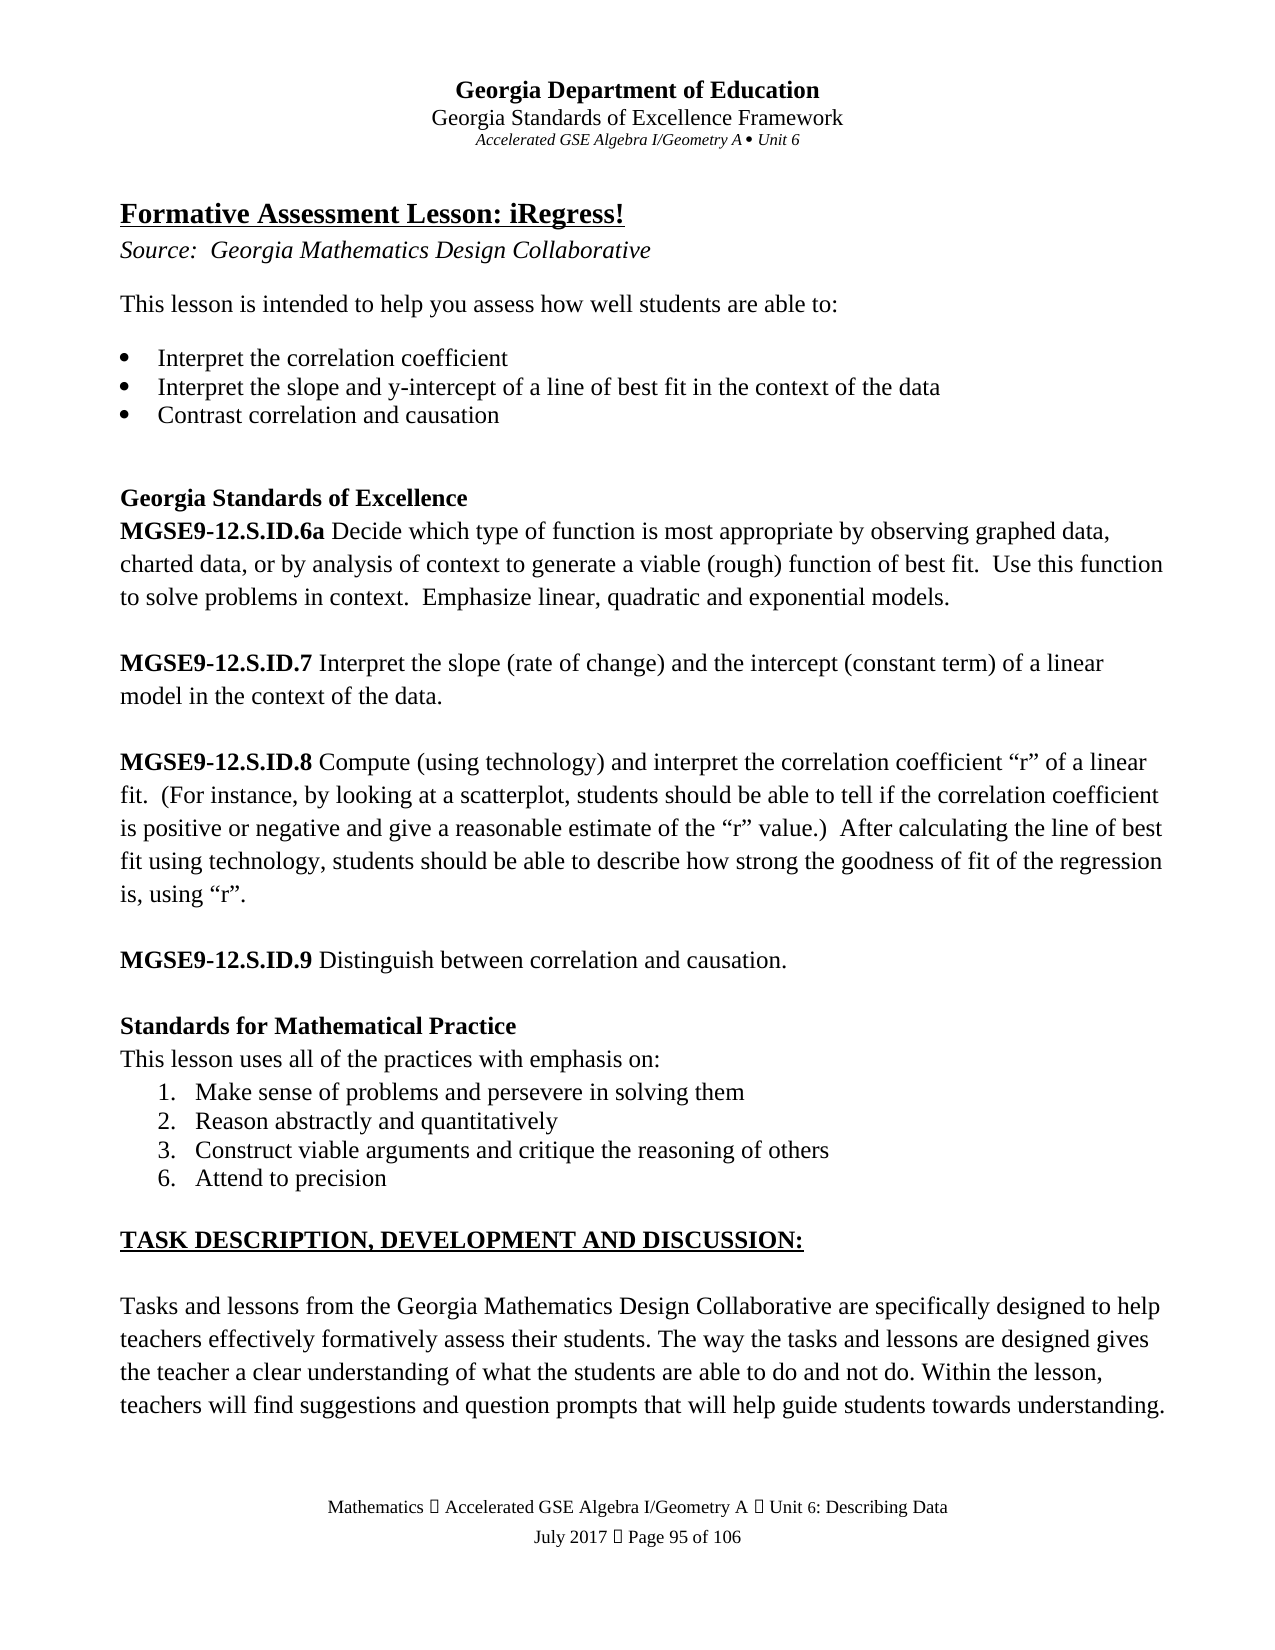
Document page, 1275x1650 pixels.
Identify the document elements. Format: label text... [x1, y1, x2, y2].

text TASK DESCRIPTION, DEVELOPMENT AND DISCUSSION: [120, 1225, 1170, 1254]
text This lesson uses all of the practices with emphasis on: [120, 1044, 1170, 1073]
list Contrast correlation and causation [120, 400, 1170, 429]
list Interpret the slope and y-intercept of a line of best fit in the context of the data [120, 372, 1170, 400]
text MGSE9-12.S.ID.8 Compute (using technology) and interpret the correlation coefficient “r” of a linear fit. (For instance, by looking at a scatterplot, students should be able to tell if the correlation coefficient is positive or negative and give a reasonable estimate of the “r” value.) After calculating the line of best fit using technology, students should be able to describe how strong the goodness of fit of the regression is, using “r”. [120, 747, 1170, 908]
text Standards for Mathematical Practice [120, 1011, 1170, 1040]
text Tasks and lessons from the Georgia Mathematics Design Collaborative are specifically designed to help teachers effectively formatively assess their students. The way the tasks and lessons are designed gives the teacher a clear understanding of what the students are able to do and not do. Within the lesson, teachers will find suggestions and question prompts that will help guide students towards understanding. [120, 1291, 1170, 1419]
list Make sense of problems and persevere in solving them [157, 1077, 1170, 1106]
list Attend to precision [157, 1163, 1170, 1192]
text Source: Georgia Mathematics Design Collaborative [120, 235, 1170, 264]
text This lesson is intended to help you assess how well students are able to: [120, 289, 1170, 318]
text MGSE9-12.S.ID.6a Decide which type of function is most appropriate by observing graphed data, charted data, or by analysis of context to generate a viable (rough) function of best fit. Use this function to solve problems in context. Emphasize linear, quadratic and exponential models. [120, 516, 1170, 611]
text Georgia Standards of Excellence [120, 483, 1170, 512]
list Construct viable arguments and critique the reasoning of others [157, 1135, 1170, 1163]
subtitle Formative Assessment Lesson: iRegress! [120, 197, 1230, 230]
text MGSE9-12.S.ID.7 Interpret the slope (rate of change) and the intercept (constant term) of a linear model in the context of the data. [120, 648, 1170, 710]
list Reason abstractly and quantitatively [157, 1106, 1170, 1135]
list Interpret the correlation coefficient [120, 343, 1170, 372]
text MGSE9-12.S.ID.9 Distinguish between correlation and causation. [120, 945, 1170, 974]
